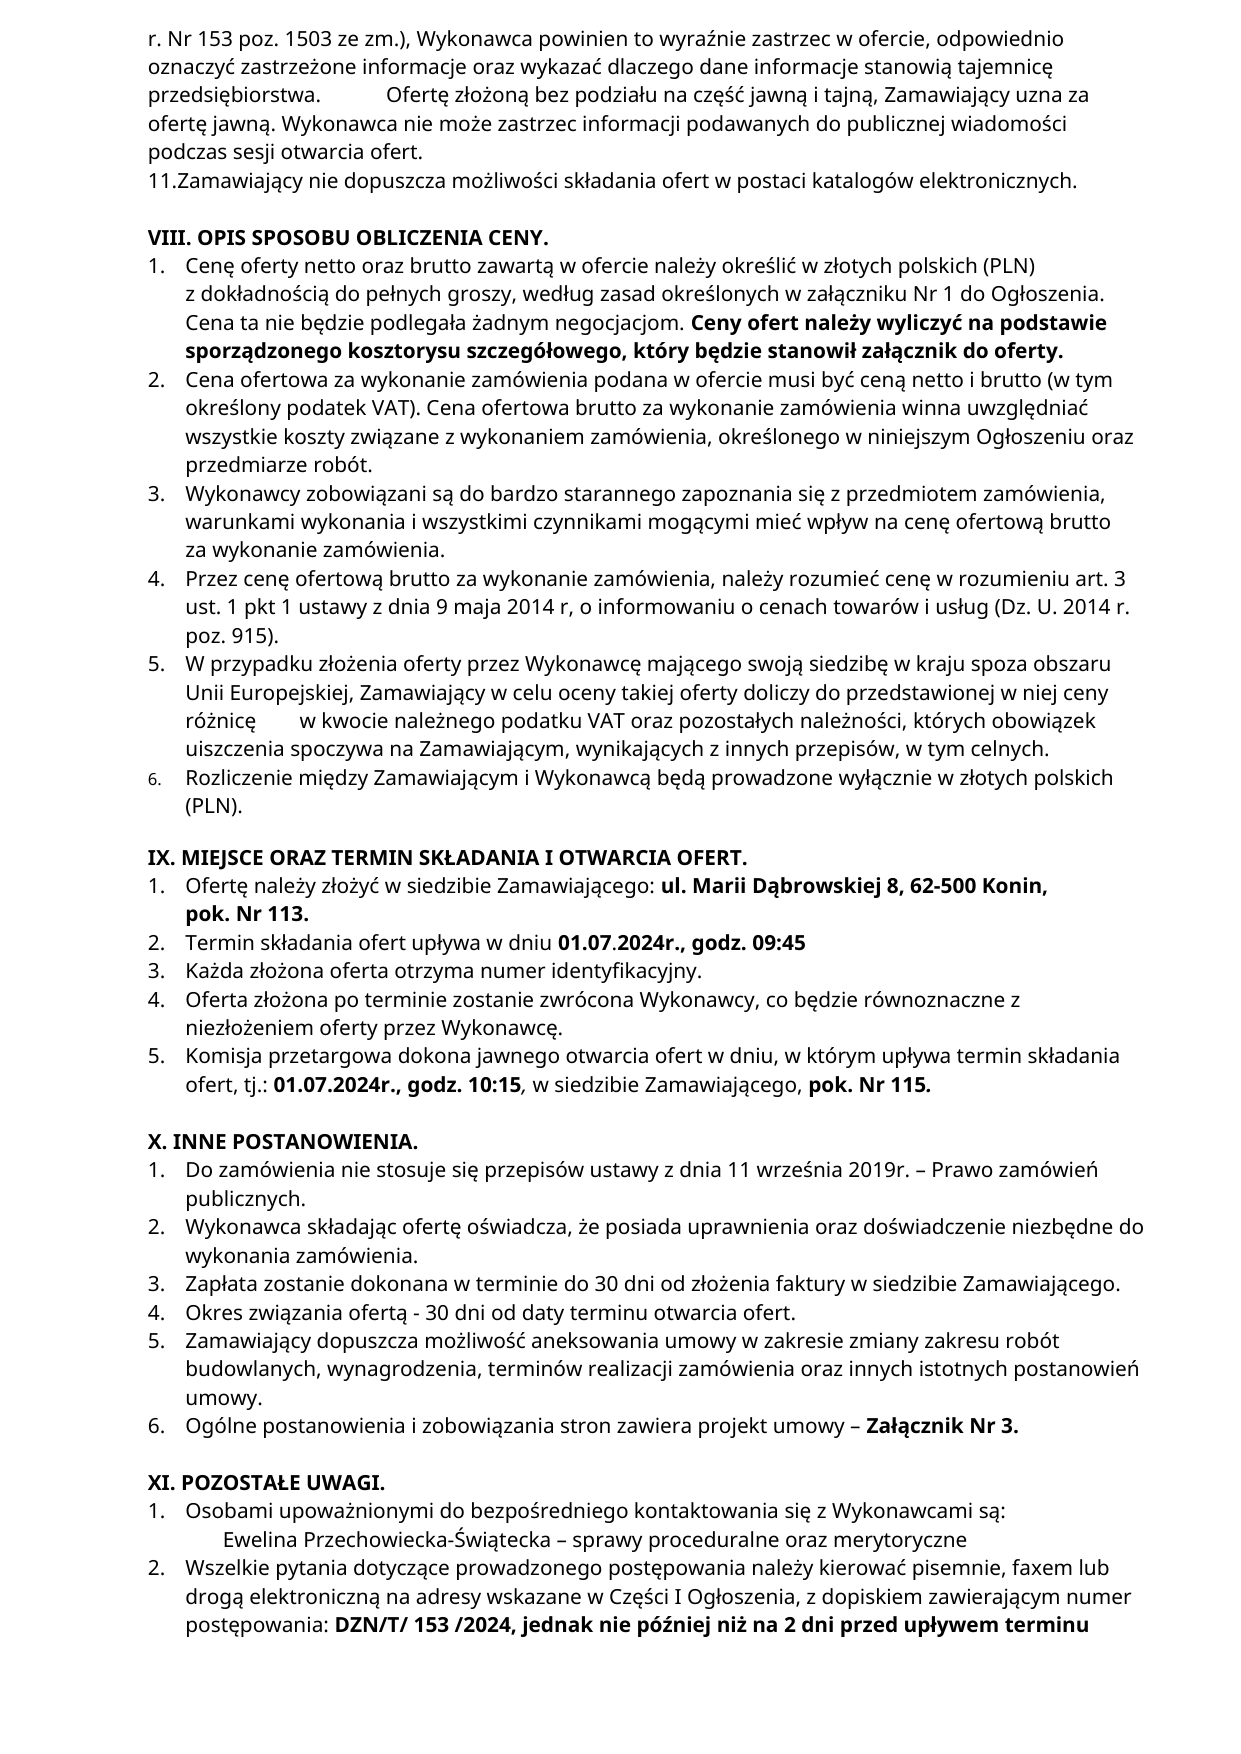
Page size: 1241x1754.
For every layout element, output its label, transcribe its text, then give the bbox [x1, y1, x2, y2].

text VIII. OPIS SPOSOBU OBLICZENIA CENY. [148, 223, 1152, 251]
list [148, 1553, 1152, 1639]
text X. INNE POSTANOWIENIA. [148, 1127, 1152, 1155]
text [148, 24, 1152, 166]
text Cena ta nie będzie podlegała żadnym negocjacjom. Ceny ofert należy wyliczyć na podstawie sporządzonego kosztorysu szczegółowego, który będzie stanowił załącznik do oferty. [185, 308, 1152, 365]
list Oferta złożona po terminie zostanie zwrócona Wykonawcy, co będzie równoznaczne z niezłożeniem oferty przez Wykonawcę. [148, 985, 1152, 1042]
list Komisja przetargowa dokona jawnego otwarcia ofert w dniu, w którym upływa termin składania ofert, tj.: 01.07.2024r., godz. 10:15, w siedzibie Zamawiającego, pok. Nr 115. [148, 1042, 1152, 1098]
list Cenę oferty netto oraz brutto zawartą w ofercie należy określić w złotych polskich (PLN) z dokładnością do pełnych groszy, według zasad określonych w załączniku Nr 1 do Ogłoszenia. [148, 251, 1152, 308]
list Rozliczenie między Zamawiającym i Wykonawcą będą prowadzone wyłącznie w złotych polskich (PLN). [148, 763, 1152, 820]
list Przez cenę ofertową brutto za wykonanie zamówienia, należy rozumieć cenę w rozumieniu art. 3 ust. 1 pkt 1 ustawy z dnia 9 maja 2014 r, o informowaniu o cenach towarów i usług (Dz. U. 2014 r. poz. 915). [148, 564, 1152, 649]
list Cena ofertowa za wykonanie zamówienia podana w ofercie musi być ceną netto i brutto (w tym określony podatek VAT). Cena ofertowa brutto za wykonanie zamówienia winna uwzględniać wszystkie koszty związane z wykonaniem zamówienia, określonego w niniejszym Ogłoszeniu oraz przedmiarze robót. [148, 365, 1152, 479]
list Termin składania ofert upływa w dniu 01.07.2024r., godz. 09:45 [148, 928, 1152, 956]
list Ofertę należy złożyć w siedzibie Zamawiającego: ul. Marii Dąbrowskiej 8, 62-500 Konin, pok. Nr 113. [148, 871, 1152, 928]
list Każda złożona oferta otrzyma numer identyfikacyjny. [148, 956, 1152, 985]
list W przypadku złożenia oferty przez Wykonawcę mającego swoją siedzibę w kraju spoza obszaru Unii Europejskiej, Zamawiający w celu oceny takiej oferty doliczy do przedstawionej w niej ceny różnicę w kwocie należnego podatku VAT oraz pozostałych należności, których obowiązek uiszczenia spoczywa na Zamawiającym, wynikających z innych przepisów, w tym celnych. [148, 649, 1152, 763]
list Wykonawca składając ofertę oświadcza, że posiada uprawnienia oraz doświadczenie niezbędne do wykonania zamówienia. [148, 1212, 1152, 1269]
list Okres związania ofertą - 30 dni od daty terminu otwarcia ofert. [148, 1298, 1152, 1326]
list Osobami upoważnionymi do bezpośredniego kontaktowania się z Wykonawcami są: [148, 1497, 1152, 1525]
text Ewelina Przechowiecka-Świątecka – sprawy proceduralne oraz merytoryczne [223, 1525, 1152, 1553]
list Wykonawcy zobowiązani są do bardzo starannego zapoznania się z przedmiotem zamówienia, warunkami wykonania i wszystkimi czynnikami mogącymi mieć wpływ na cenę ofertową brutto za wykonanie zamówienia. [148, 479, 1152, 564]
text XI. POZOSTAŁE UWAGI. [148, 1468, 1152, 1497]
list Do zamówienia nie stosuje się przepisów ustawy z dnia 11 września 2019r. – Prawo zamówień publicznych. [148, 1155, 1152, 1212]
text 11.Zamawiający nie dopuszcza możliwości składania ofert w postaci katalogów elektronicznych. [148, 166, 1152, 194]
list Ogólne postanowienia i zobowiązania stron zawiera projekt umowy – Załącznik Nr 3. [148, 1411, 1152, 1440]
text IX. MIEJSCE ORAZ TERMIN SKŁADANIA I OTWARCIA OFERT. [148, 843, 1152, 871]
list Zamawiający dopuszcza możliwość aneksowania umowy w zakresie zmiany zakresu robót budowlanych, wynagrodzenia, terminów realizacji zamówienia oraz innych istotnych postanowień umowy. [148, 1326, 1152, 1411]
list Zapłata zostanie dokonana w terminie do 30 dni od złożenia faktury w siedzibie Zamawiającego. [148, 1269, 1152, 1298]
